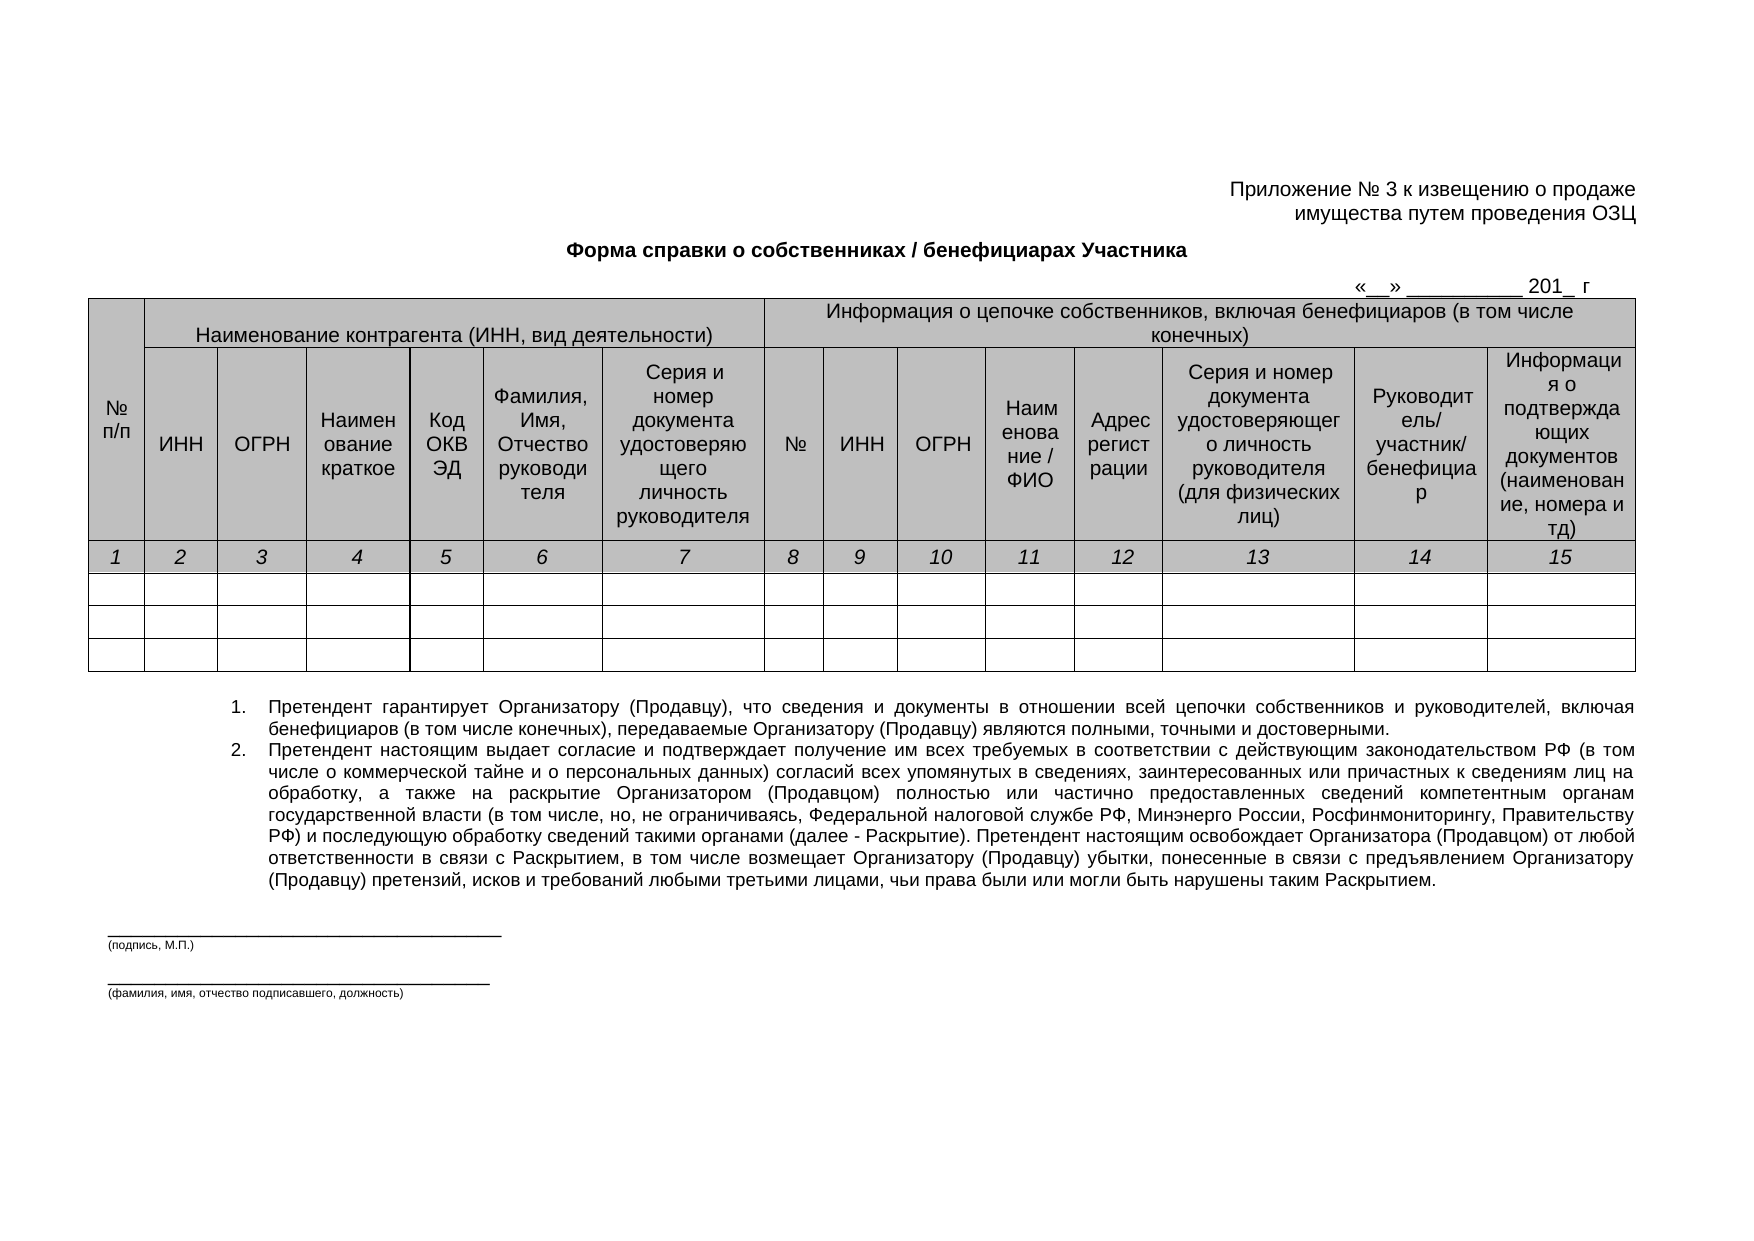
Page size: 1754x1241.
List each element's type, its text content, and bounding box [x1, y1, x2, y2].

table_cell 8 [765, 541, 823, 572]
table_cell 13 [1163, 541, 1354, 572]
table_cell [765, 606, 823, 638]
table_header № п/п [89, 299, 144, 540]
table_cell 2 [145, 541, 217, 572]
table_cell [145, 574, 217, 605]
table_cell [218, 574, 306, 605]
table_cell 5 [411, 541, 483, 572]
table_header __________________________________ (подпись, М.П.) [97, 914, 1636, 962]
table_cell [218, 606, 306, 638]
table_header Наименование контрагента (ИНН, вид деятельности) [145, 299, 764, 347]
table_cell [1488, 574, 1635, 605]
table_cell [1075, 639, 1162, 671]
table_cell [603, 574, 764, 605]
table_cell 10 [898, 541, 985, 572]
table_cell [765, 639, 823, 671]
table_cell Наименование краткое [307, 348, 409, 540]
table_cell [986, 574, 1074, 605]
table_cell Руководитель/участник/бенефициар [1355, 348, 1487, 540]
table_cell ИНН [824, 348, 897, 540]
table_cell [411, 606, 483, 638]
table_cell [89, 574, 144, 605]
table_cell [484, 639, 602, 671]
list Претендент настоящим выдает согласие и подтверждает получение им всех требуемых в соответствии с действующим законодательством РФ (в том числе о коммерческой тайне и о персональных данных) согласий всех упомянутых в сведениях, заинтересованных или причастных к сведениям лиц на обработку, а также на раскрытие Организатором (Продавцом) полностью или частично предоставленных сведений компетентным органам государственной власти (в том числе, но, не ограничиваясь, Федеральной налоговой службе РФ, Минэнерго России, Росфинмониторингу, Правительству РФ) и последующую обработку сведений такими органами (далее - Раскрытие). Претендент настоящим освобождает Организатора (Продавцом) от любой ответственности в связи с Раскрытием, в том числе возмещает Организатору (Продавцу) убытки, понесенные в связи с предъявлением Организатору (Продавцу) претензий, исков и требований любыми третьими лицами, чьи права были или могли быть нарушены таким Раскрытием. [231, 739, 1636, 890]
table_cell 3 [218, 541, 306, 572]
table_cell Код ОКВЭД [411, 348, 483, 540]
table_cell [484, 574, 602, 605]
table_cell [824, 639, 897, 671]
table_cell [1355, 606, 1487, 638]
table_cell [1488, 639, 1635, 671]
table_cell [765, 574, 823, 605]
table_cell Информация о подтверждающих документов (наименование, номера и тд) [1488, 348, 1635, 540]
table_cell [1355, 639, 1487, 671]
table_cell [307, 574, 409, 605]
table_cell 14 [1355, 541, 1487, 572]
table_cell [307, 606, 409, 638]
table_cell [1488, 606, 1635, 638]
table_cell 7 [603, 541, 764, 572]
table_cell [145, 606, 217, 638]
table_cell 11 [986, 541, 1074, 572]
table_header Информация о цепочке собственников, включая бенефициаров (в том числе конечных) [765, 299, 1635, 347]
table_cell Серия и номер документа удостоверяющего личность руководителя [603, 348, 764, 540]
table_cell Наименование / ФИО [986, 348, 1074, 540]
table_cell [1075, 606, 1162, 638]
table_cell [145, 639, 217, 671]
table_cell [218, 639, 306, 671]
table_cell № [765, 348, 823, 540]
table_cell ОГРН [218, 348, 306, 540]
table_cell Фамилия, Имя, Отчество руководителя [484, 348, 602, 540]
table_cell [484, 606, 602, 638]
text Форма справки о собственниках / бенефициарах Участника [118, 238, 1636, 262]
table_cell Серия и номер документа удостоверяющего личность руководителя (для физических лиц) [1163, 348, 1354, 540]
table_cell [898, 574, 985, 605]
table_cell [898, 639, 985, 671]
table_cell [603, 639, 764, 671]
table_cell [1163, 606, 1354, 638]
table_cell ОГРН [898, 348, 985, 540]
table_cell [898, 606, 985, 638]
table_cell 4 [307, 541, 409, 572]
table_cell [89, 639, 144, 671]
table_cell 12 [1075, 541, 1162, 572]
table_cell [1355, 574, 1487, 605]
table_cell [824, 606, 897, 638]
table_cell 1 [89, 541, 144, 572]
table_cell [1075, 574, 1162, 605]
table_cell [307, 639, 409, 671]
text Приложение № 3 к извещению о продаже имущества путем проведения ОЗЦ [118, 177, 1636, 225]
table_cell Адрес регистрации [1075, 348, 1162, 540]
text «__» __________ 201_ г [118, 274, 1636, 298]
table_cell [824, 574, 897, 605]
table_cell 15 [1488, 541, 1635, 572]
table_cell [411, 639, 483, 671]
table_cell 6 [484, 541, 602, 572]
table_cell [986, 606, 1074, 638]
table_cell [89, 606, 144, 638]
table_cell [1163, 639, 1354, 671]
table_cell _________________________________ (фамилия, имя, отчество подписавшего, должность) [97, 962, 1636, 1010]
table_cell [603, 606, 764, 638]
list Претендент гарантирует Организатору (Продавцу), что сведения и документы в отношении всей цепочки собственников и руководителей, включая бенефициаров (в том числе конечных), передаваемые Организатору (Продавцу) являются полными, точными и достоверными. [231, 696, 1636, 739]
table_cell [411, 574, 483, 605]
table_cell [1163, 574, 1354, 605]
table_cell 9 [824, 541, 897, 572]
table_cell ИНН [145, 348, 217, 540]
table_cell [986, 639, 1074, 671]
